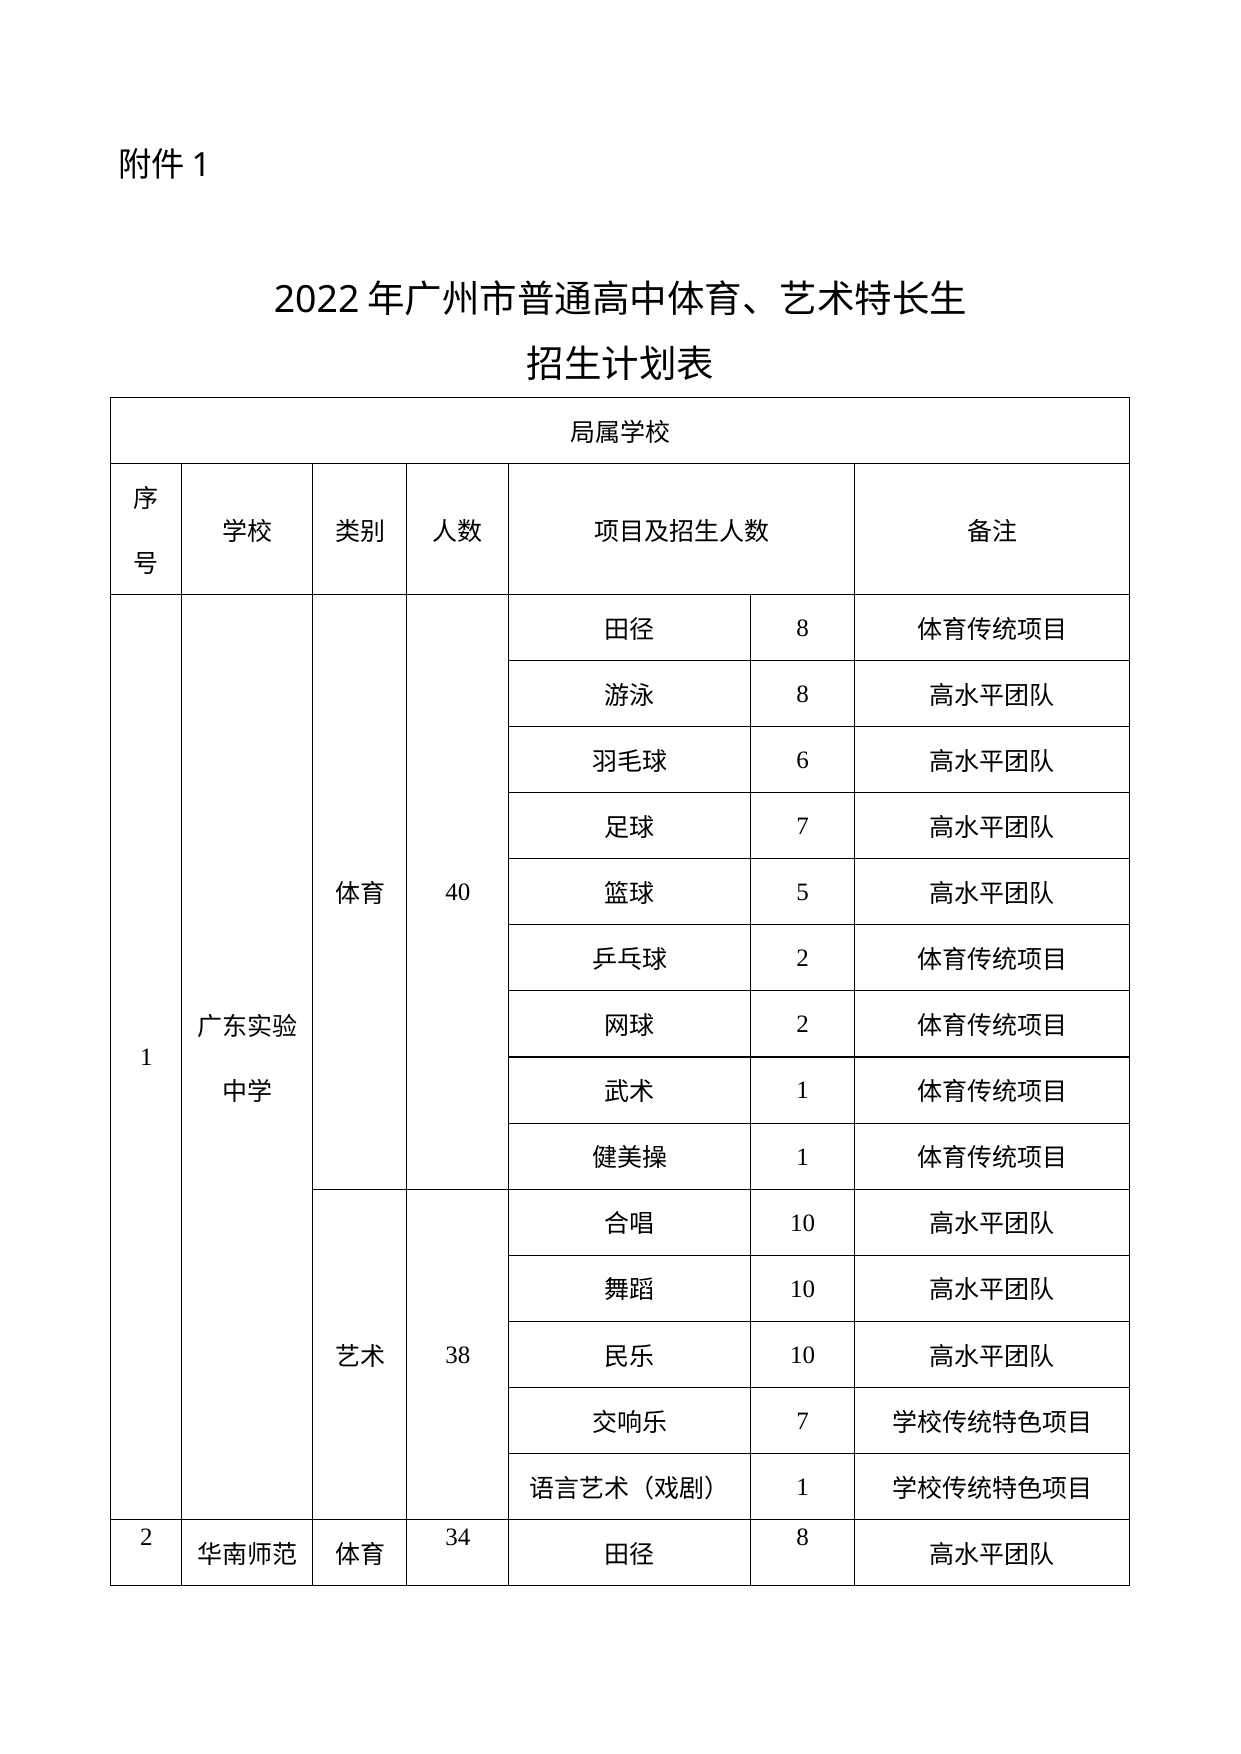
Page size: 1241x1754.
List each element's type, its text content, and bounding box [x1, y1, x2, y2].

table_cell 体育传统项目 [855, 925, 1129, 990]
table_cell 篮球 [509, 859, 750, 924]
table_cell 武术 [509, 1058, 750, 1122]
table_cell 1 [751, 1454, 854, 1519]
table_cell 8 [751, 595, 854, 660]
table_cell 民乐 [509, 1322, 750, 1387]
table_cell 华南师范大学附属中学 [182, 1520, 312, 1585]
table_cell 38 [407, 1190, 508, 1519]
table_cell 序号 [111, 464, 181, 594]
table_cell 游泳 [509, 661, 750, 726]
table_cell 广东实验中学 [182, 595, 312, 1519]
table_cell 7 [751, 1388, 854, 1453]
table_cell 体育传统项目 [855, 1058, 1129, 1122]
table_cell 人数 [407, 464, 508, 594]
table_cell 体育 [313, 1520, 406, 1585]
table_cell 40 [407, 595, 508, 1188]
table_cell 1 [751, 1124, 854, 1188]
table_cell 34 [407, 1520, 508, 1585]
table_cell 学校 [182, 464, 312, 594]
table_cell 合唱 [509, 1190, 750, 1254]
table_cell 艺术 [313, 1190, 406, 1519]
table_cell 局属学校 [111, 398, 1129, 463]
table_cell 高水平团队 [855, 661, 1129, 726]
table_cell 高水平团队 [855, 1190, 1129, 1254]
table_cell 1 [111, 595, 181, 1519]
table_cell 6 [751, 727, 854, 792]
table_cell 田径 [509, 595, 750, 660]
table_cell 高水平团队 [855, 1322, 1129, 1387]
table_cell 10 [751, 1322, 854, 1387]
table_cell 交响乐 [509, 1388, 750, 1453]
table_cell 高水平团队 [855, 793, 1129, 858]
table_cell 8 [751, 661, 854, 726]
text 附件1 [118, 129, 1122, 194]
table_cell 1 [751, 1058, 854, 1122]
table_cell 语言艺术（戏剧） [509, 1454, 750, 1519]
table_cell 健美操 [509, 1124, 750, 1188]
table_cell 体育传统项目 [855, 1124, 1129, 1188]
table_cell 高水平团队 [855, 859, 1129, 924]
table_cell 10 [751, 1190, 854, 1254]
table_cell 10 [751, 1256, 854, 1321]
table_cell 田径 [509, 1520, 750, 1585]
table_cell 类别 [313, 464, 406, 594]
table_header 2022年广州市普通高中体育、艺术特长生 招生计划表 [111, 260, 1129, 397]
table_cell 2 [111, 1520, 181, 1585]
table_cell 网球 [509, 991, 750, 1056]
table_cell 高水平团队 [855, 1256, 1129, 1321]
table_cell 高水平团队 [855, 727, 1129, 792]
table_cell 舞蹈 [509, 1256, 750, 1321]
table_cell 乒乓球 [509, 925, 750, 990]
table_cell 学校传统特色项目 [855, 1454, 1129, 1519]
table_cell 7 [751, 793, 854, 858]
table_cell 5 [751, 859, 854, 924]
table_cell 2 [751, 925, 854, 990]
table_cell 羽毛球 [509, 727, 750, 792]
table_cell 高水平团队 [855, 1520, 1129, 1585]
table_cell 2 [751, 991, 854, 1056]
table_cell 体育 [313, 595, 406, 1188]
table_cell 项目及招生人数 [509, 464, 854, 594]
table_cell 备注 [855, 464, 1129, 594]
table_cell 学校传统特色项目 [855, 1388, 1129, 1453]
table_cell 体育传统项目 [855, 595, 1129, 660]
table_cell 8 [751, 1520, 854, 1585]
table_cell 足球 [509, 793, 750, 858]
table_cell 体育传统项目 [855, 991, 1129, 1056]
